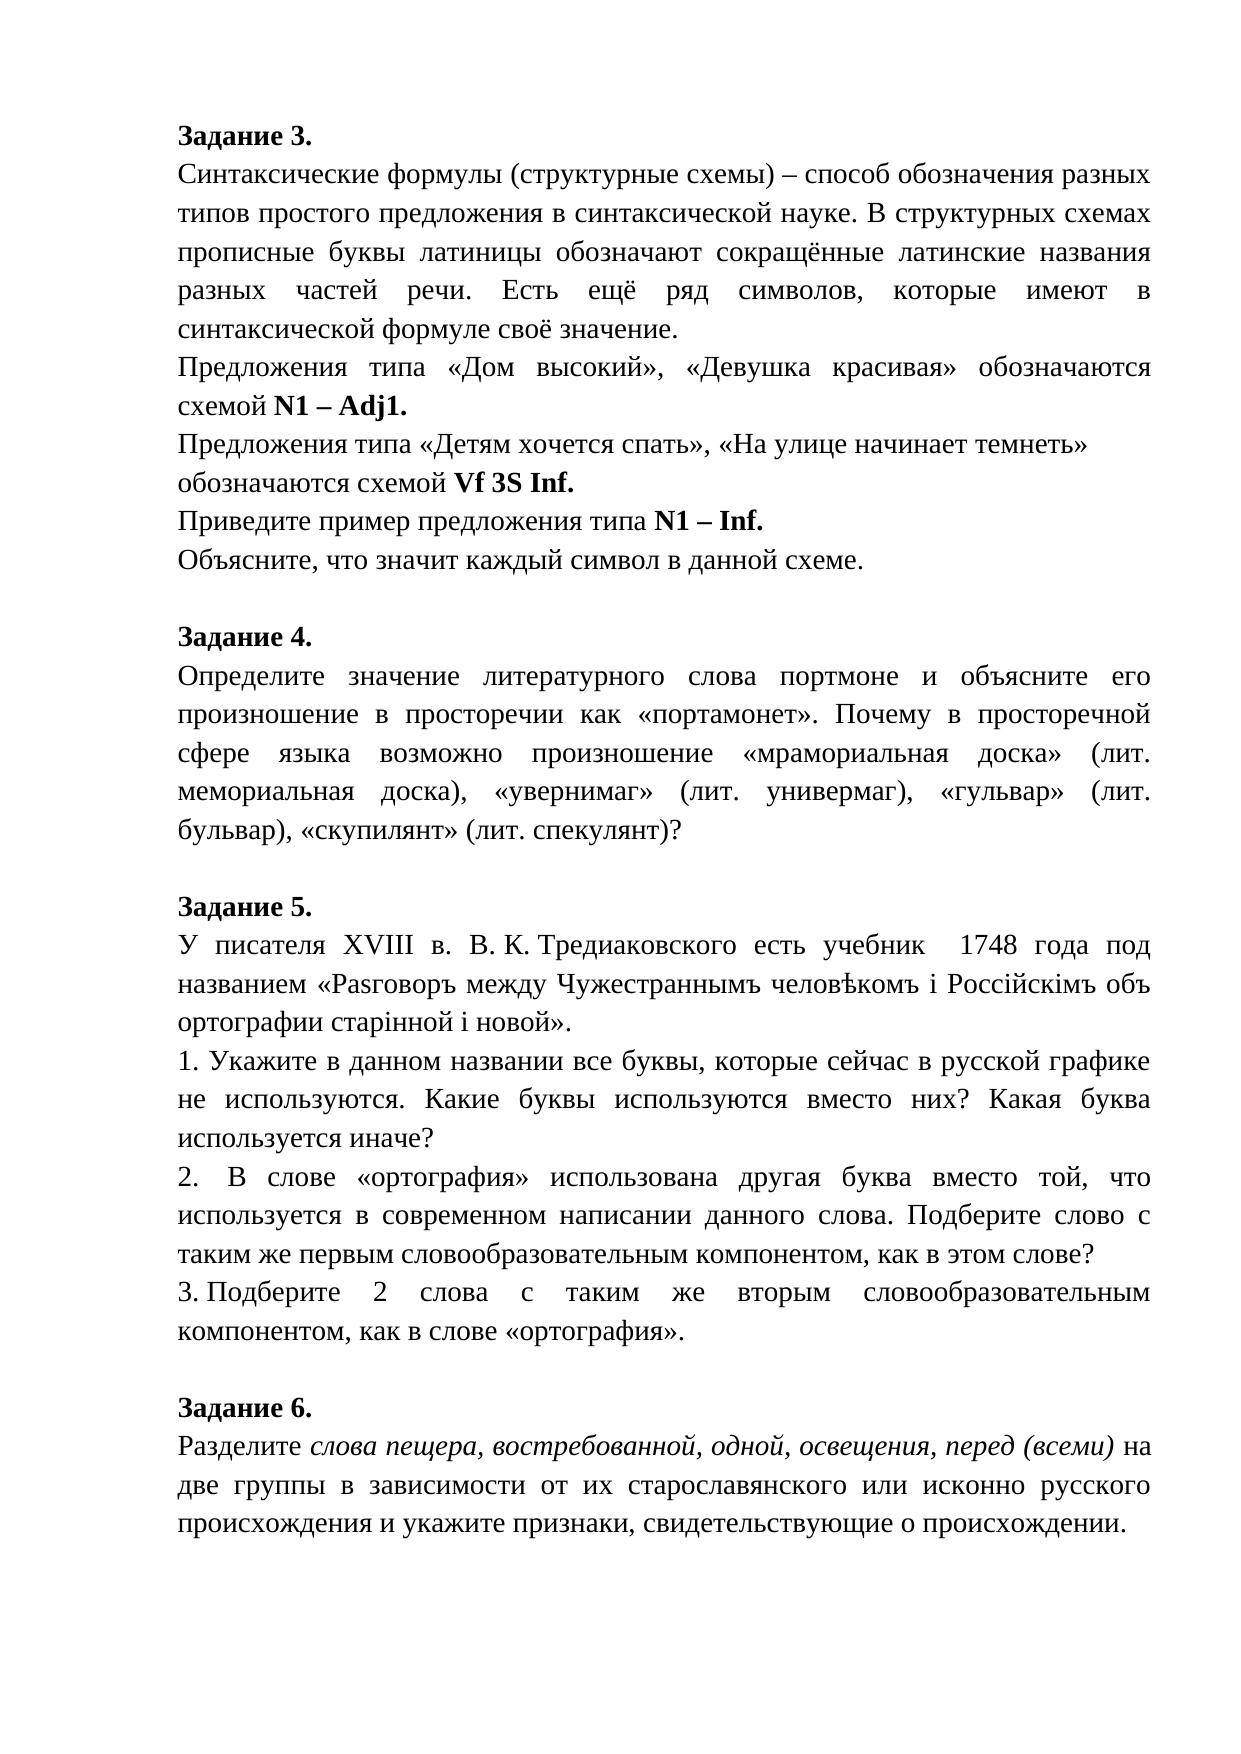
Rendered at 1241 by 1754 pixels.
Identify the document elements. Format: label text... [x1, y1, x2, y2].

text Объясните, что значит каждый символ в данной схеме. [177, 542, 1152, 576]
text 1. Укажите в данном названии все буквы, которые сейчас в русской графике не используются. Какие буквы используются вместо них? Какая буква используется иначе? [177, 1043, 1152, 1154]
text Определите значение литературного слова портмоне и объясните его произношение в просторечии как «портамонет». Почему в просторечной сфере языка возможно произношение «мрамориальная доска» (лит. мемориальная доска), «увернимаг» (лит. универмаг), «гульвар» (лит. бульвар), «скупилянт» (лит. спекулянт)? [177, 658, 1152, 845]
text Задание 5. [177, 850, 1152, 922]
text Предложения типа «Дом высокий», «Девушка красивая» обозначаются схемой N1 – Adj1. [177, 349, 1152, 421]
text Приведите пример предложения типа N1 – Inf. [177, 503, 1152, 537]
text Разделите слова пещера, востребованной, одной, освещения, перед (всеми) на две группы в зависимости от их старославянского или исконно русского происхождения и укажите признаки, свидетельствующие о происхождении. [177, 1428, 1152, 1539]
text 3. Подберите 2 слова с таким же вторым словообразовательным компонентом, как в слове «ортография». [177, 1274, 1152, 1346]
text Задание 3. [177, 118, 1152, 152]
text Задание 4. [177, 619, 1152, 653]
text Задание 6. [177, 1390, 1152, 1423]
text Предложения типа «Детям хочется спать», «На улице начинает темнеть» [177, 426, 1152, 460]
text Синтаксические формулы (структурные схемы) – способ обозначения разных типов простого предложения в синтаксической науке. В структурных схемах прописные буквы латиницы обозначают сокращённые латинские названия разных частей речи. Есть ещё ряд символов, которые имеют в синтаксической формуле своё значение. [177, 157, 1152, 344]
text У писателя XVIII в. В. К. Тредиаковского есть учебник 1748 года под названием «Раsговоръ между Чужестраннымъ человѣкомъ i Россiйскiмъ объ ортографии старiнной i новой». [177, 927, 1152, 1038]
text обозначаются схемой Vf 3S Inf. [177, 465, 1152, 498]
text 2. В слове «ортография» использована другая буква вместо той, что используется в современном написании данного слова. Подберите слово с таким же первым словообразовательным компонентом, как в этом слове? [177, 1159, 1152, 1269]
